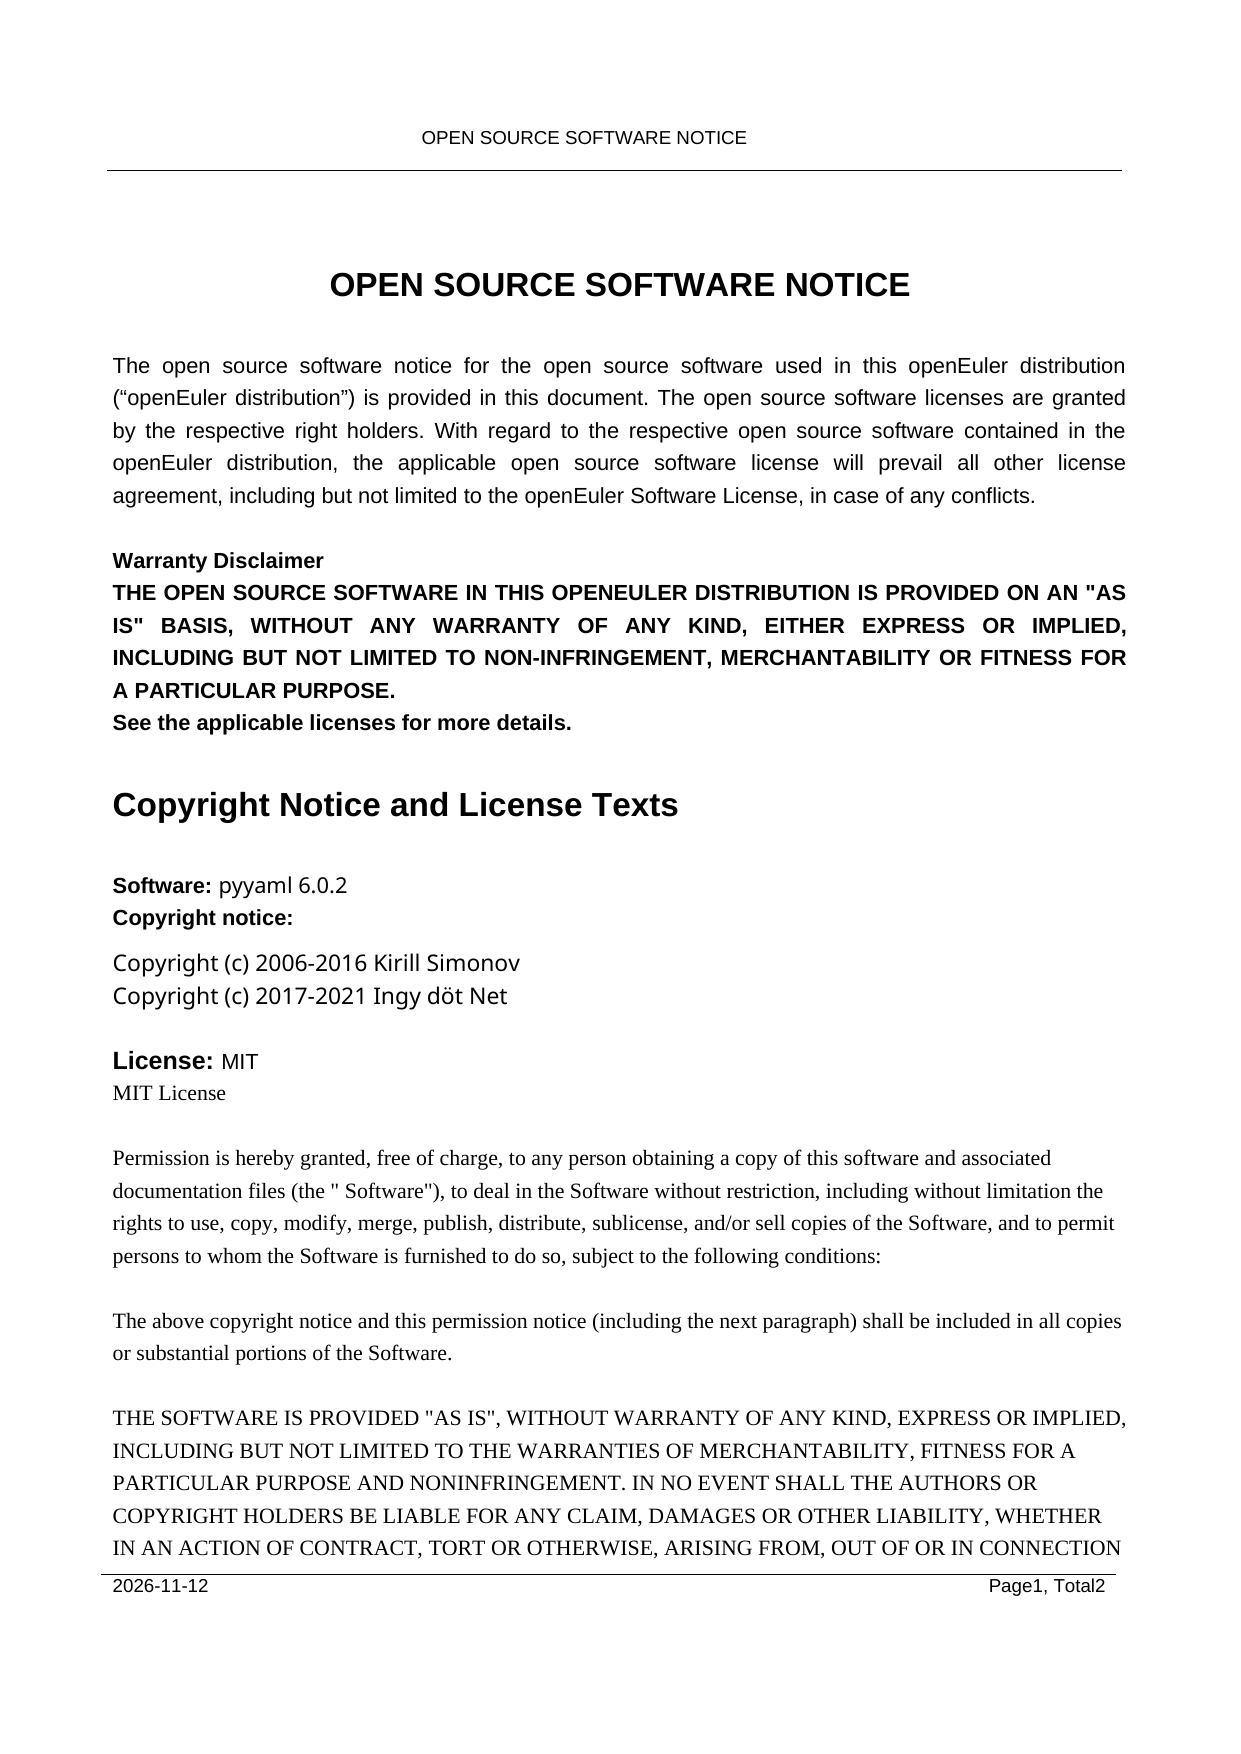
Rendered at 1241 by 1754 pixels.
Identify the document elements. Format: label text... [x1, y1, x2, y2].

text Copyright (c) 2006-2016 Kirill Simonov Copyright (c) 2017-2021 Ingy döt Net [112, 947, 1128, 1044]
text Warranty Disclaimer [112, 544, 1128, 576]
text Copyright notice: [112, 901, 1128, 934]
text THE OPEN SOURCE SOFTWARE IN THIS OPENEULER DISTRIBUTION IS PROVIDED ON AN "AS IS" BASIS, WITHOUT ANY WARRANTY OF ANY KIND, EITHER EXPRESS OR IMPLIED, INCLUDING BUT NOT LIMITED TO NON-INFRINGEMENT, MERCHANTABILITY OR FITNESS FOR A PARTICULAR PURPOSE. See the applicable licenses for more details. [112, 576, 1128, 739]
title Software: pyyaml 6.0.2 [112, 869, 1128, 901]
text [112, 1077, 1128, 1564]
text OPEN SOURCE SOFTWARE NOTICE [112, 251, 1128, 316]
text Copyright Notice and License Texts [112, 771, 1128, 836]
text License: MIT [112, 1044, 1128, 1077]
text The open source software notice for the open source software used in this openEuler distribution (“openEuler distribution”) is provided in this document. The open source software licenses are granted by the respective right holders. With regard to the respective open source software contained in the openEuler distribution, the applicable open source software license will prevail all other license agreement, including but not limited to the openEuler Software License, in case of any conflicts. [112, 349, 1128, 511]
